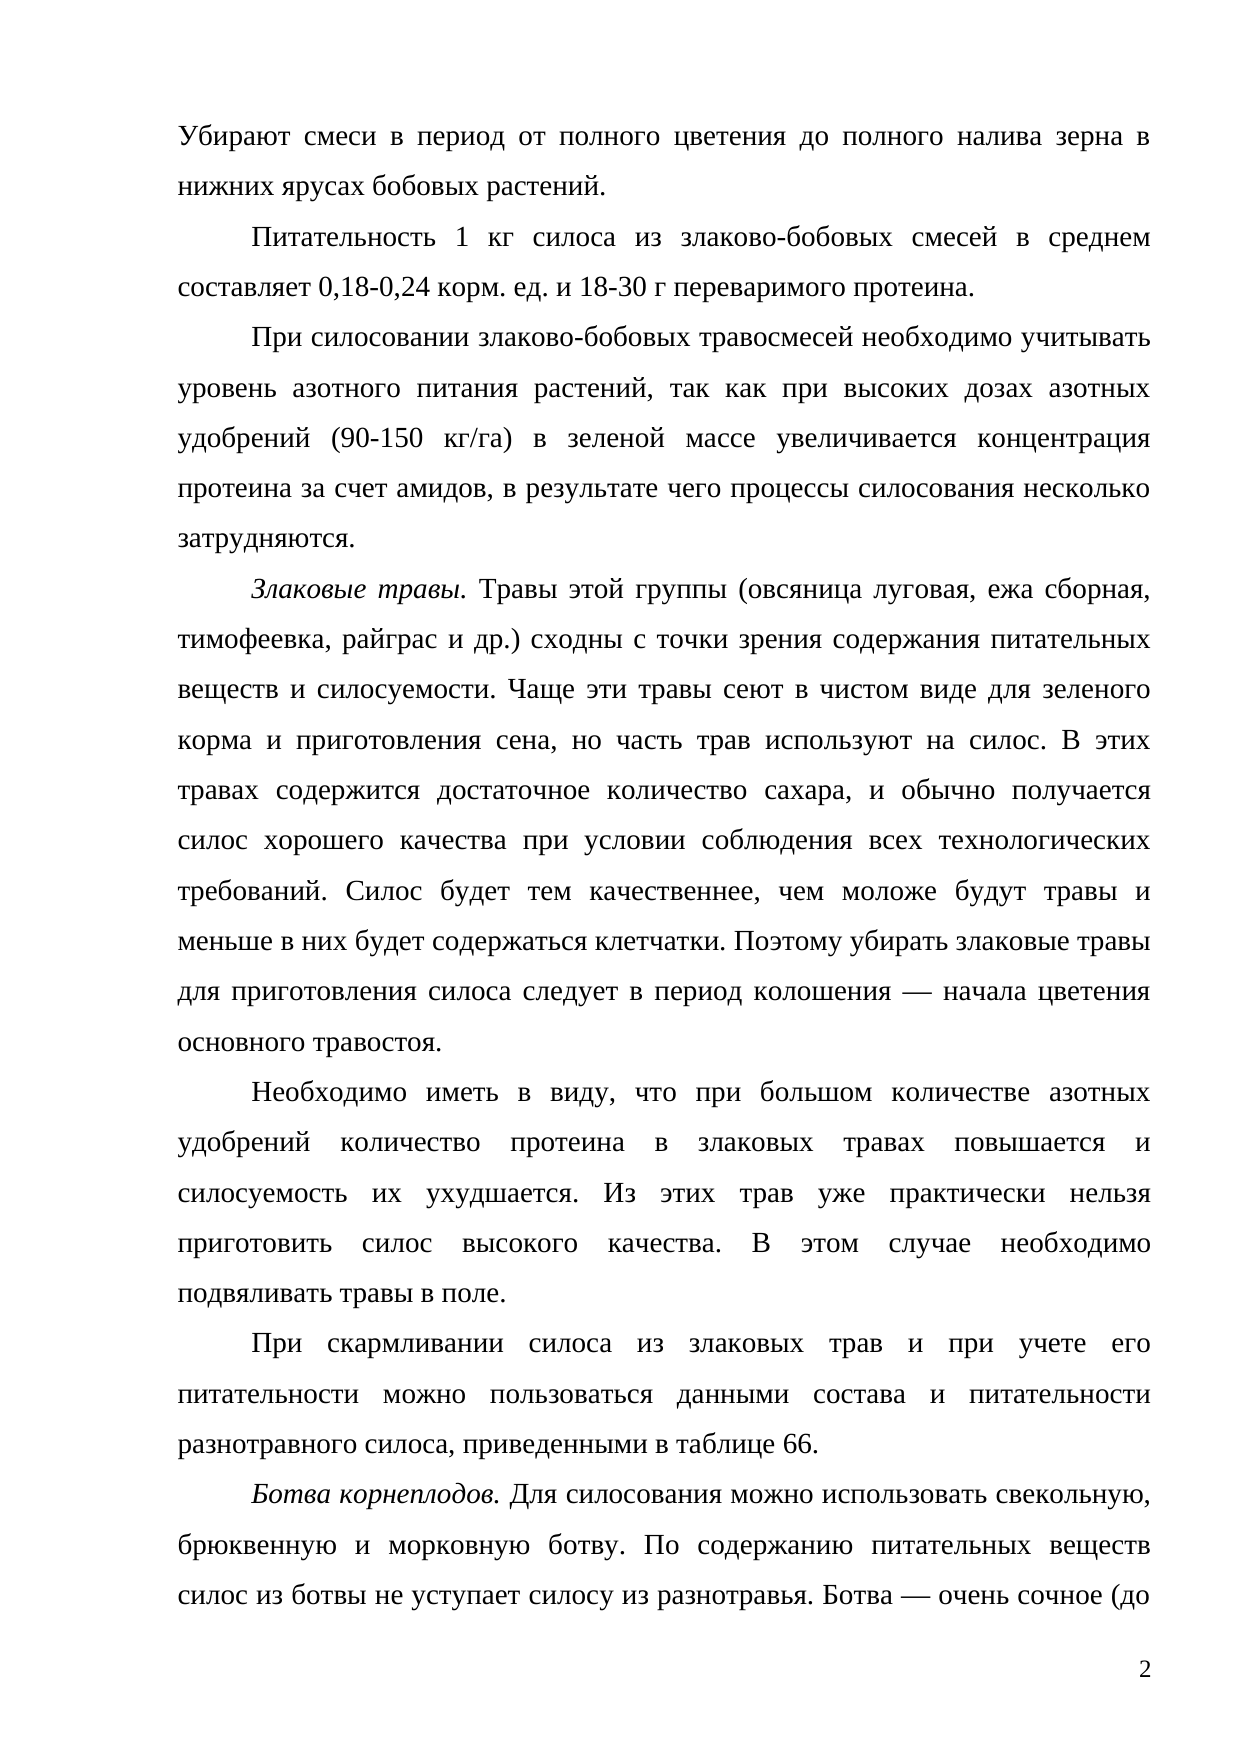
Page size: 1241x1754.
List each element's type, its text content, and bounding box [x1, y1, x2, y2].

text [177, 1477, 1152, 1611]
text Злаковые травы. Травы этой группы (овсяница луговая, ежа сборная, тимофеевка, райграс и др.) сходны с точки зрения содержания питательных веществ и силосуемости. Чаще эти травы сеют в чистом виде для зеленого корма и приготовления сена, но часть трав используют на силос. В этих травах содержится достаточное количество сахара, и обычно получается силос хорошего качества при условии соблюдения всех технологических требований. Силос будет тем качественнее, чем моложе будут травы и меньше в них будет содержаться клетчатки. Поэтому убирать злаковые травы для приготовления силоса следует в период колошения — начала цветения основного травостоя. [177, 571, 1152, 1057]
text Питательность 1 кг силоса из злаково-бобовых смесей в среднем составляет 0,18-0,24 корм. ед. и 18-30 г переваримого протеина. [177, 219, 1152, 303]
text При силосовании злаково-бобовых травосмесей необходимо учитывать уровень азотного питания растений, так как при высоких дозах азотных удобрений (90-150 кг/га) в зеленой массе увеличивается концентрация протеина за счет амидов, в результате чего процессы силосования несколько затрудняются. [177, 319, 1152, 554]
text При скармливании силоса из злаковых трав и при учете его питательности можно пользоваться данными состава и питательности разнотравного силоса, приведенными в таблице 66. [177, 1326, 1152, 1460]
text Необходимо иметь в виду, что при большом количестве азотных удобрений количество протеина в злаковых травах повышается и силосуемость их ухудшается. Из этих трав уже практически нельзя приготовить силос высокого качества. В этом случае необходимо подвяливать травы в поле. [177, 1074, 1152, 1309]
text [177, 118, 1152, 202]
